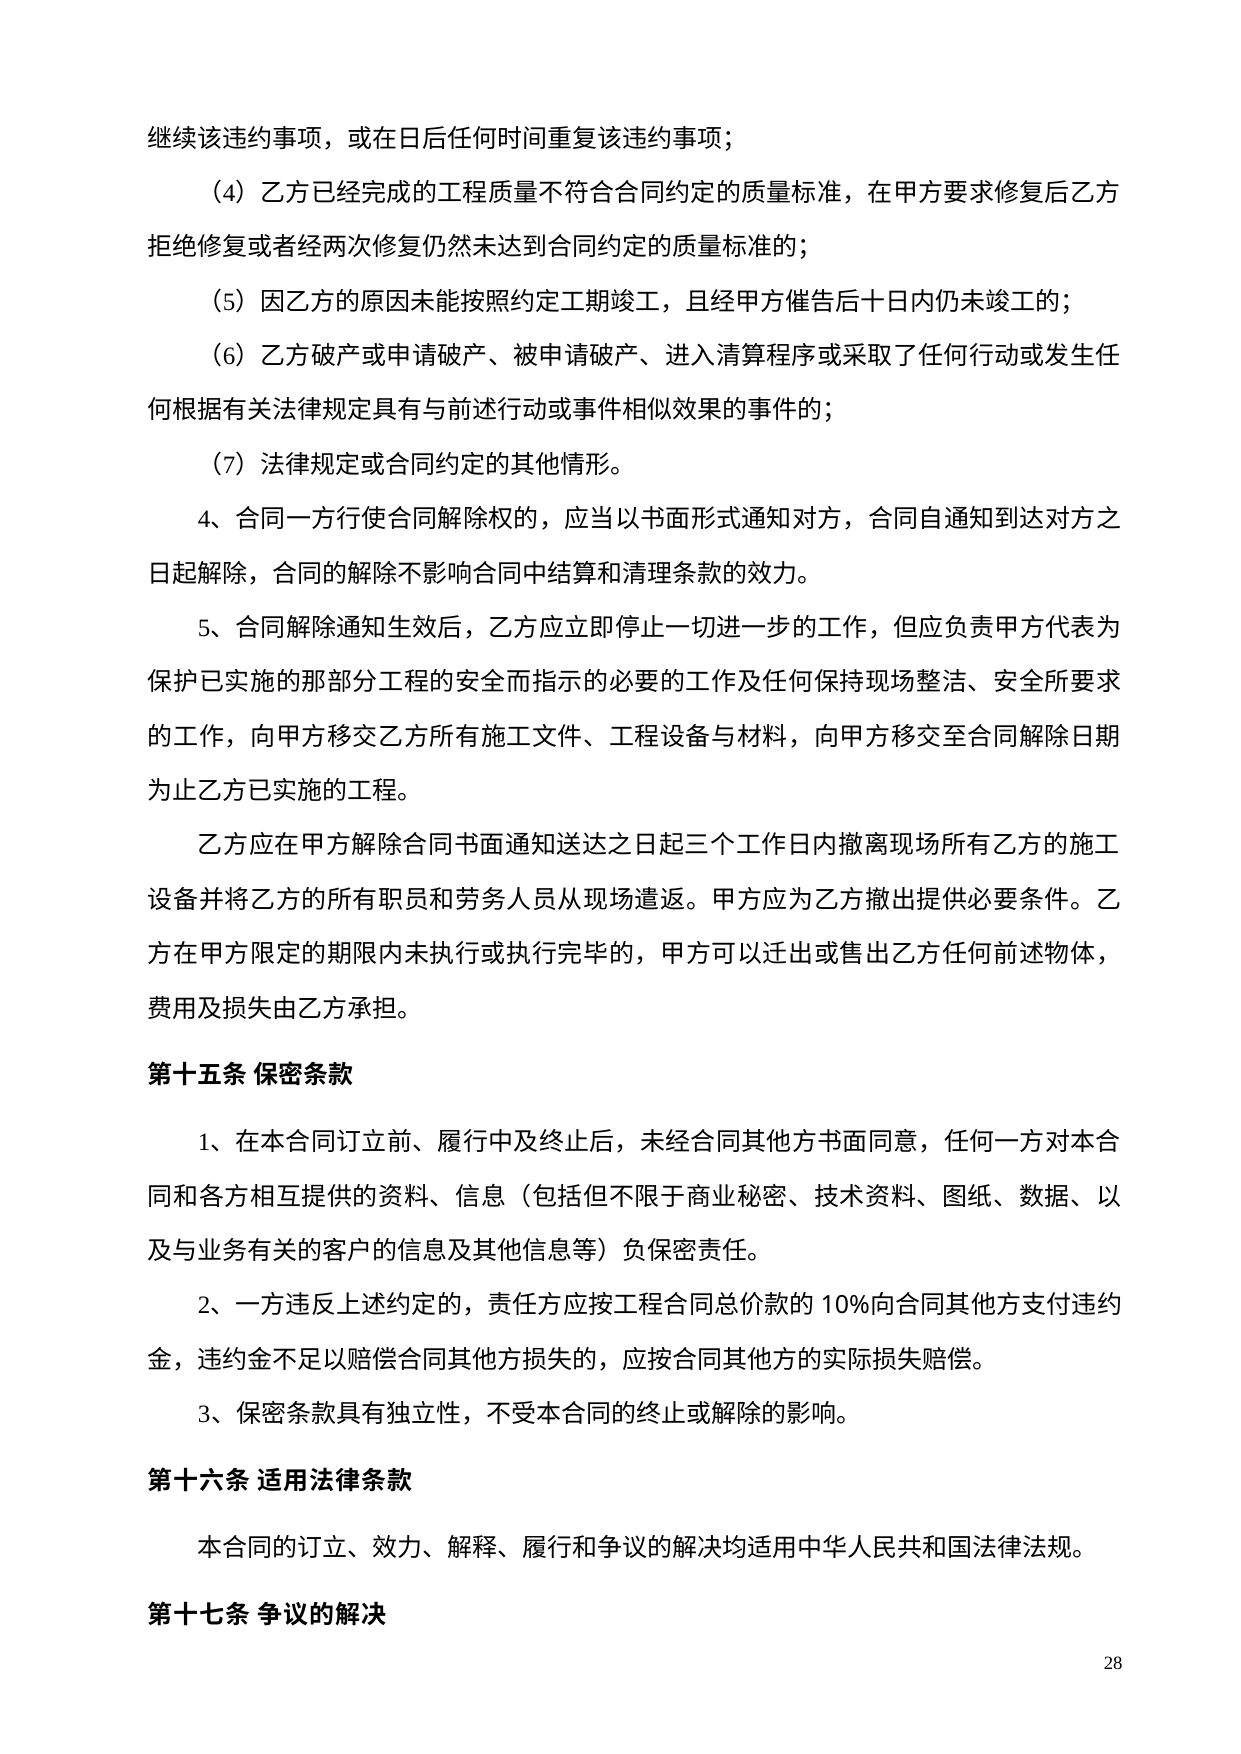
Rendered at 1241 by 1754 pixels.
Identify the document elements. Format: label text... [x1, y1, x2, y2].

text 乙方应在甲方解除合同书面通知送达之日起三个工作日内撤离现场所有乙方的施工设备并将乙方的所有职员和劳务人员从现场遣返。甲方应为乙方撤出提供必要条件。乙方在甲方限定的期限内未执行或执行完毕的，甲方可以迁出或售出乙方任何前述物体，费用及损失由乙方承担。 [148, 825, 1122, 1024]
list 争议的解决 [148, 1594, 1122, 1631]
list 合同解除通知生效后，乙方应立即停止一切进一步的工作，但应负责甲方代表为保护已实施的那部分工程的安全而指示的必要的工作及任何保持现场整洁、安全所要求的工作，向甲方移交乙方所有施工文件、工程设备与材料，向甲方移交至合同解除日期为止乙方已实施的工程。 [148, 607, 1122, 807]
list 保密条款 [148, 1055, 1122, 1091]
list 一方违反上述约定的，责任方应按工程合同总价款的10%向合同其他方支付违约金，违约金不足以赔偿合同其他方损失的，应按合同其他方的实际损失赔偿。 [148, 1285, 1122, 1376]
list 合同一方行使合同解除权的，应当以书面形式通知对方，合同自通知到达对方之日起解除，合同的解除不影响合同中结算和清理条款的效力。 [148, 499, 1122, 589]
text 本合同的订立、效力、解释、履行和争议的解决均适用中华人民共和国法律法规。 [148, 1527, 1122, 1564]
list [148, 118, 1122, 154]
list 适用法律条款 [148, 1461, 1122, 1497]
list 保密条款具有独立性，不受本合同的终止或解除的影响。 [148, 1394, 1122, 1430]
list 乙方破产或申请破产、被申请破产、进入清算程序或采取了任何行动或发生任何根据有关法律规定具有与前述行动或事件相似效果的事件的； [148, 336, 1122, 426]
list 法律规定或合同约定的其他情形。 [148, 444, 1122, 481]
list 在本合同订立前、履行中及终止后，未经合同其他方书面同意，任何一方对本合同和各方相互提供的资料、信息（包括但不限于商业秘密、技术资料、图纸、数据、以及与业务有关的客户的信息及其他信息等）负保密责任。 [148, 1122, 1122, 1267]
list 因乙方的原因未能按照约定工期竣工，且经甲方催告后十日内仍未竣工的； [148, 281, 1122, 317]
list 乙方已经完成的工程质量不符合合同约定的质量标准，在甲方要求修复后乙方拒绝修复或者经两次修复仍然未达到合同约定的质量标准的； [148, 172, 1122, 263]
